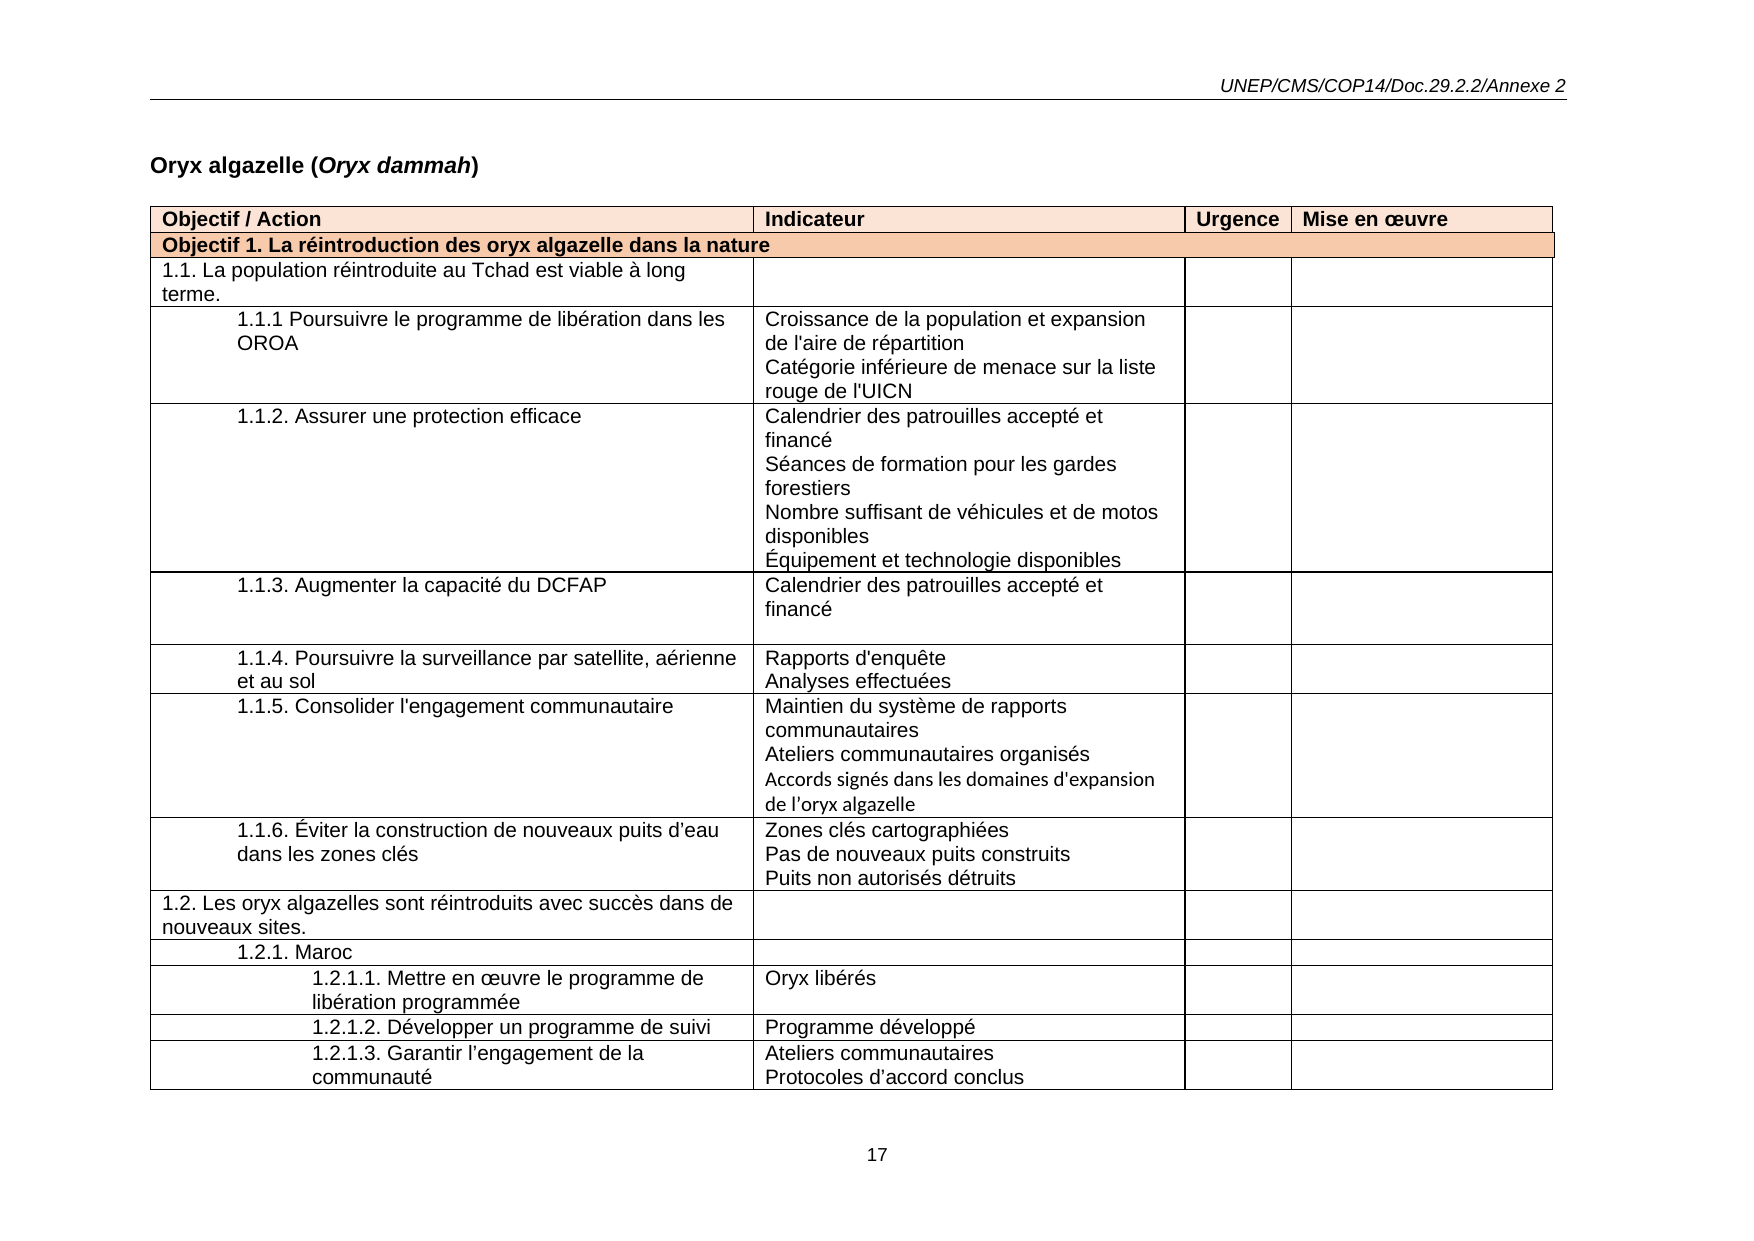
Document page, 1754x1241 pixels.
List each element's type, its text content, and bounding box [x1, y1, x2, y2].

table_cell [1186, 1015, 1291, 1040]
table_cell [1186, 940, 1291, 965]
table_cell [1292, 1015, 1552, 1040]
table_cell [754, 891, 1184, 939]
table_cell Objectif 1. La réintroduction des oryx algazelle dans la nature [151, 233, 1554, 257]
table_cell [1186, 573, 1291, 644]
table_cell 1.1.6. Éviter la construction de nouveaux puits d’eau dans les zones clés [151, 818, 753, 890]
table_cell 1.2. Les oryx algazelles sont réintroduits avec succès dans de nouveaux sites. [151, 891, 753, 939]
table_cell [1186, 818, 1291, 890]
table_cell [1292, 307, 1552, 403]
table_header Mise en œuvre [1292, 207, 1552, 232]
table_cell [1292, 1041, 1552, 1089]
table_cell [1186, 966, 1291, 1014]
table_cell [1292, 694, 1552, 817]
table_cell 1.1. La population réintroduite au Tchad est viable à long terme. [151, 258, 753, 306]
table_cell [754, 940, 1184, 965]
table_cell Maintien du système de rapports communautaires Ateliers communautaires organisés Accords signés dans les domaines d'expansion de l’oryx algazelle [754, 694, 1184, 817]
table_cell [1292, 404, 1552, 571]
table_cell Ateliers communautaires Protocoles d’accord conclus [754, 1041, 1184, 1089]
table_cell [1186, 258, 1291, 306]
table_cell [1186, 1041, 1291, 1089]
table_header Indicateur [754, 207, 1184, 232]
subtitle Oryx algazelle (Oryx dammah) [150, 152, 1604, 178]
table_cell 1.1.1 Poursuivre le programme de libération dans les OROA [151, 307, 753, 403]
table_cell [1186, 891, 1291, 939]
table_cell Oryx libérés [754, 966, 1184, 1014]
table_cell 1.1.3. Augmenter la capacité du DCFAP [151, 573, 753, 644]
table_cell 1.1.2. Assurer une protection efficace [151, 404, 753, 571]
table_cell [1292, 818, 1552, 890]
table_cell Programme développé [754, 1015, 1184, 1040]
table_cell Calendrier des patrouilles accepté et financé [754, 573, 1184, 644]
table_cell [1292, 891, 1552, 939]
table_cell 1.2.1.1. Mettre en œuvre le programme de libération programmée [151, 966, 753, 1014]
table_cell [1186, 694, 1291, 817]
table_cell [754, 258, 1184, 306]
table_cell 1.1.5. Consolider l'engagement communautaire [151, 694, 753, 817]
table_cell [1186, 645, 1291, 693]
table_cell 1.1.4. Poursuivre la surveillance par satellite, aérienne et au sol [151, 645, 753, 693]
table_cell [1186, 307, 1291, 403]
table_header Urgence [1186, 207, 1291, 232]
table_cell [1186, 404, 1291, 571]
table_cell Croissance de la population et expansion de l'aire de répartition Catégorie inférieure de menace sur la liste rouge de l'UICN [754, 307, 1184, 403]
table_cell 1.2.1.2. Développer un programme de suivi [151, 1015, 753, 1040]
table_cell Rapports d'enquête Analyses effectuées [754, 645, 1184, 693]
table_cell 1.2.1. Maroc [151, 940, 753, 965]
table_cell 1.2.1.3. Garantir l’engagement de la communauté [151, 1041, 753, 1089]
table_cell Zones clés cartographiées Pas de nouveaux puits construits Puits non autorisés détruits [754, 818, 1184, 890]
table_cell Calendrier des patrouilles accepté et financé Séances de formation pour les gardes forestiers Nombre suffisant de véhicules et de motos disponibles Équipement et technologie disponibles [754, 404, 1184, 571]
table_header Objectif / Action [151, 207, 753, 232]
table_cell [1292, 645, 1552, 693]
table_cell [1292, 573, 1552, 644]
table_cell [1292, 966, 1552, 1014]
table_cell [1292, 940, 1552, 965]
table_cell [1292, 258, 1552, 306]
